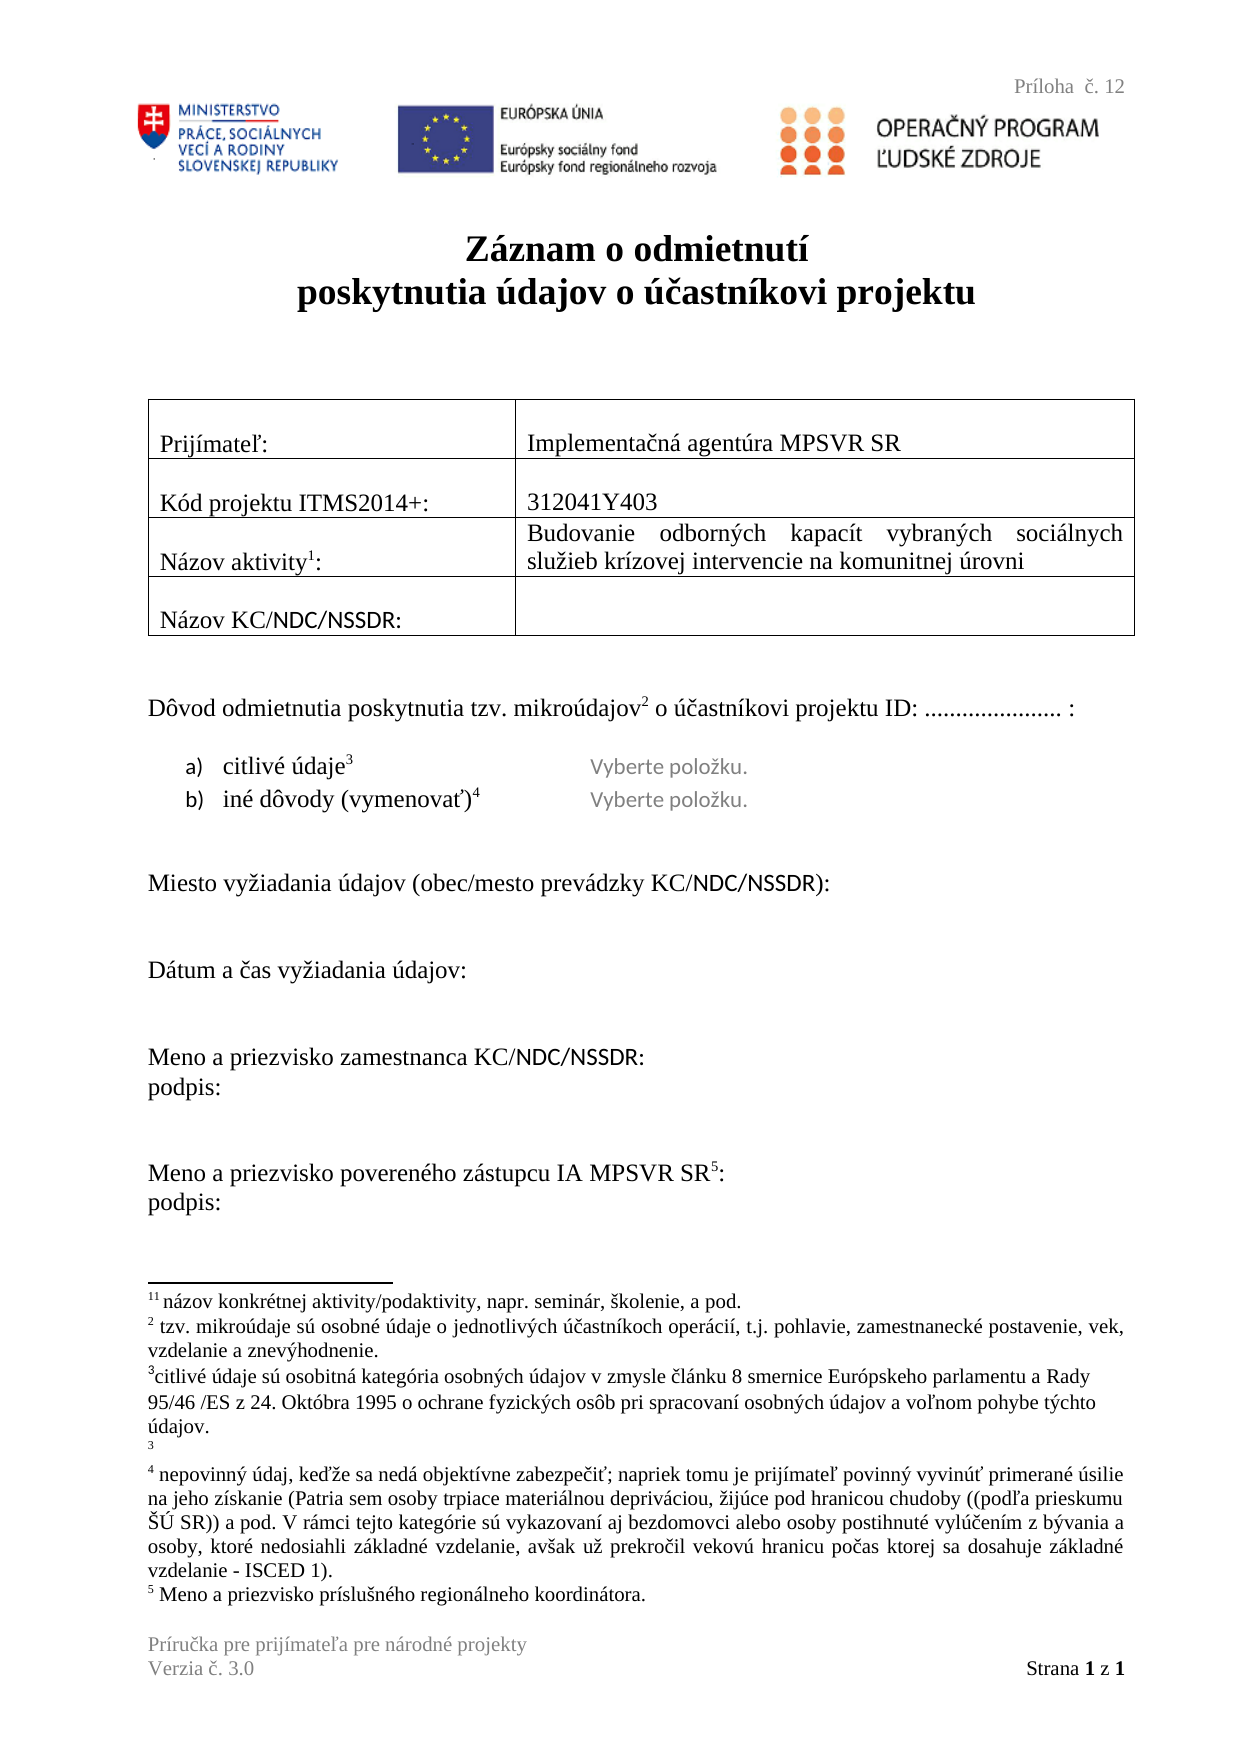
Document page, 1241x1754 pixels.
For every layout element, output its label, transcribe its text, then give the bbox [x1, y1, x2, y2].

text podpis: [148, 1072, 1125, 1101]
table_cell Názov aktivity: [149, 518, 515, 576]
table_header Implementačná agentúra MPSVR SR [516, 400, 1134, 458]
list citlivé údaje [185, 751, 1125, 780]
table_cell [516, 577, 1134, 635]
text Dôvod odmietnutia poskytnutia tzv. mikroúdajov o účastníkovi projektu ID: ...................... : [148, 693, 1125, 722]
text Miesto vyžiadania údajov (obec/mesto prevádzky KC/NDC/NSSDR): [148, 867, 1125, 898]
text Dátum a čas vyžiadania údajov: [148, 955, 1125, 984]
table_header Prijímateľ: [149, 400, 515, 458]
text Meno a priezvisko povereného zástupcu IA MPSVR SR: [148, 1158, 1125, 1187]
text poskytnutia údajov o účastníkovi projektu [148, 269, 1125, 312]
table_cell Kód projektu ITMS2014+: [149, 459, 515, 517]
text Meno a priezvisko zamestnanca KC/NDC/NSSDR: [148, 1041, 1125, 1072]
text Záznam o odmietnutí [148, 226, 1125, 269]
table_cell Názov KC/NDC/NSSDR: [149, 577, 515, 635]
text podpis: [148, 1187, 1125, 1216]
table_cell 312041Y403 [516, 459, 1134, 517]
list iné dôvody (vymenovať) [185, 784, 1125, 813]
picture [132, 97, 1111, 183]
table_cell Budovanie odborných kapacít vybraných sociálnych služieb krízovej intervencie na komunitnej úrovni [516, 518, 1134, 576]
